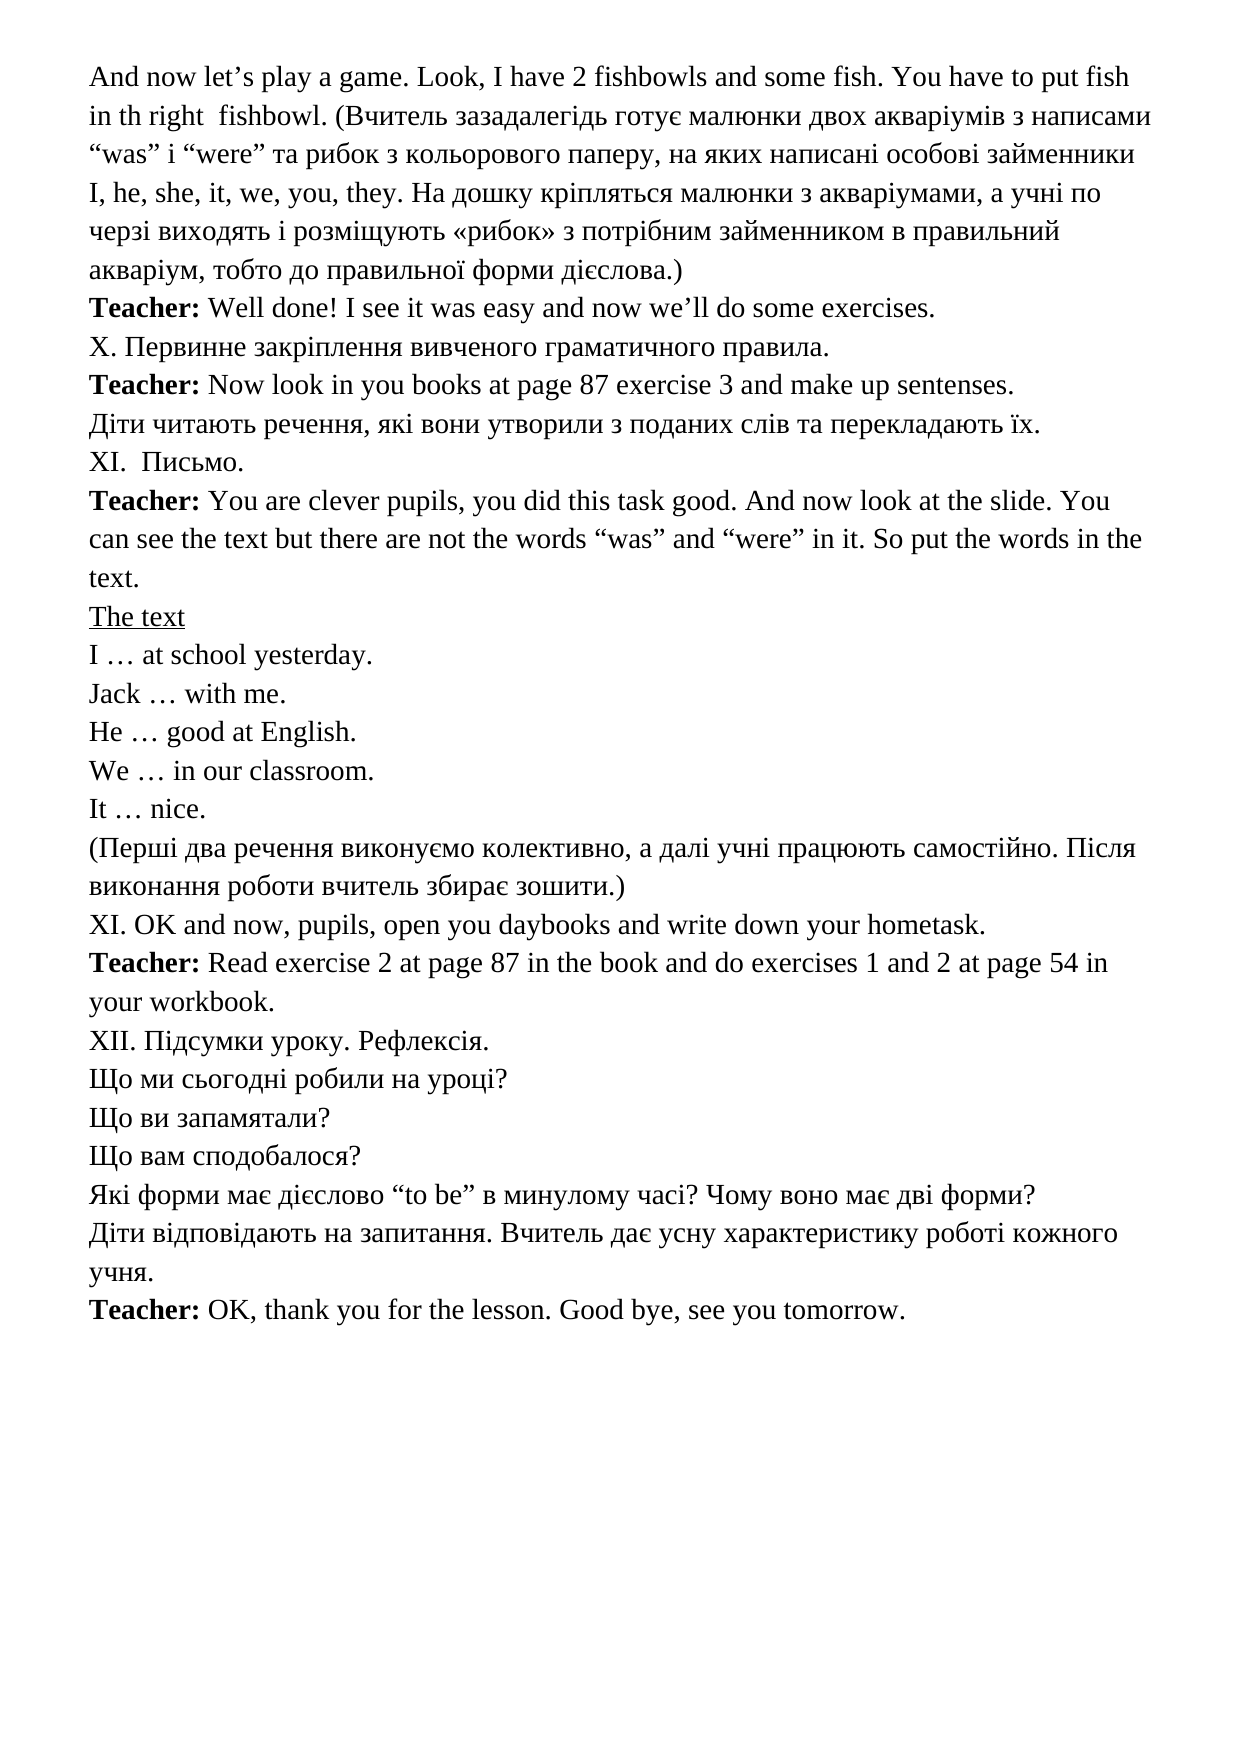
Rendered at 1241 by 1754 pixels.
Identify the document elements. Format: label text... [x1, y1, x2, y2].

text He … good at English. [89, 714, 1152, 748]
text X. Первинне закріплення вивченого граматичного правила. [89, 329, 1152, 362]
text Teacher: OK, thank you for the lesson. Good bye, see you tomorrow. [89, 1292, 1152, 1326]
text It … nice. [89, 791, 1152, 825]
text Що вам сподобалося? [89, 1138, 1152, 1172]
text XII. Підсумки уроку. Рефлексія. [89, 1023, 1152, 1056]
text Діти відповідають на запитання. Вчитель дає усну характеристику роботі кожного учня. [89, 1215, 1152, 1287]
text I … at school yesterday. [89, 637, 1152, 671]
text Jack … with me. [89, 676, 1152, 709]
text Що ми сьогодні робили на уроці? [89, 1061, 1152, 1095]
text Що ви запамятали? [89, 1100, 1152, 1133]
text Teacher: Read exercise 2 at page 87 in the book and do exercises 1 and 2 at page 54 in your workbook. [89, 946, 1152, 1018]
text The text [89, 599, 1152, 632]
text Які форми має дієслово “to be” в минулому часі? Чому воно має дві форми? [89, 1177, 1152, 1210]
text And now let’s play a game. Look, I have 2 fishbowls and some fish. You have to put fish in th right fishbowl. (Вчитель зазадалегідь готує малюнки двох акваріумів з написами “was” і “were” та рибок з кольорового паперу, на яких написані особові займенники I, he, she, it, we, you, they. На дошку кріпляться малюнки з акваріумами, а учні по черзі виходять і розміщують «рибок» з потрібним займенником в правильний акваріум, тобто до правильної форми дієслова.) [89, 59, 1152, 285]
text XI. OK and now, pupils, open you daybooks and write down your hometask. [89, 907, 1152, 941]
text Teacher: Now look in you books at page 87 exercise 3 and make up sentenses. [89, 367, 1152, 401]
text (Перші два речення виконуємо колективно, а далі учні працюють самостійно. Після виконання роботи вчитель збирає зошити.) [89, 830, 1152, 902]
text We … in our classroom. [89, 753, 1152, 786]
text XI. Письмо. [89, 444, 1152, 478]
text Діти читають речення, які вони утворили з поданих слів та перекладають їх. [89, 406, 1152, 439]
text Teacher: You are clever pupils, you did this task good. And now look at the slide. You can see the text but there are not the words “was” and “were” in it. So put the words in the text. [89, 483, 1152, 594]
text Teacher: Well done! I see it was easy and now we’ll do some exercises. [89, 290, 1152, 324]
